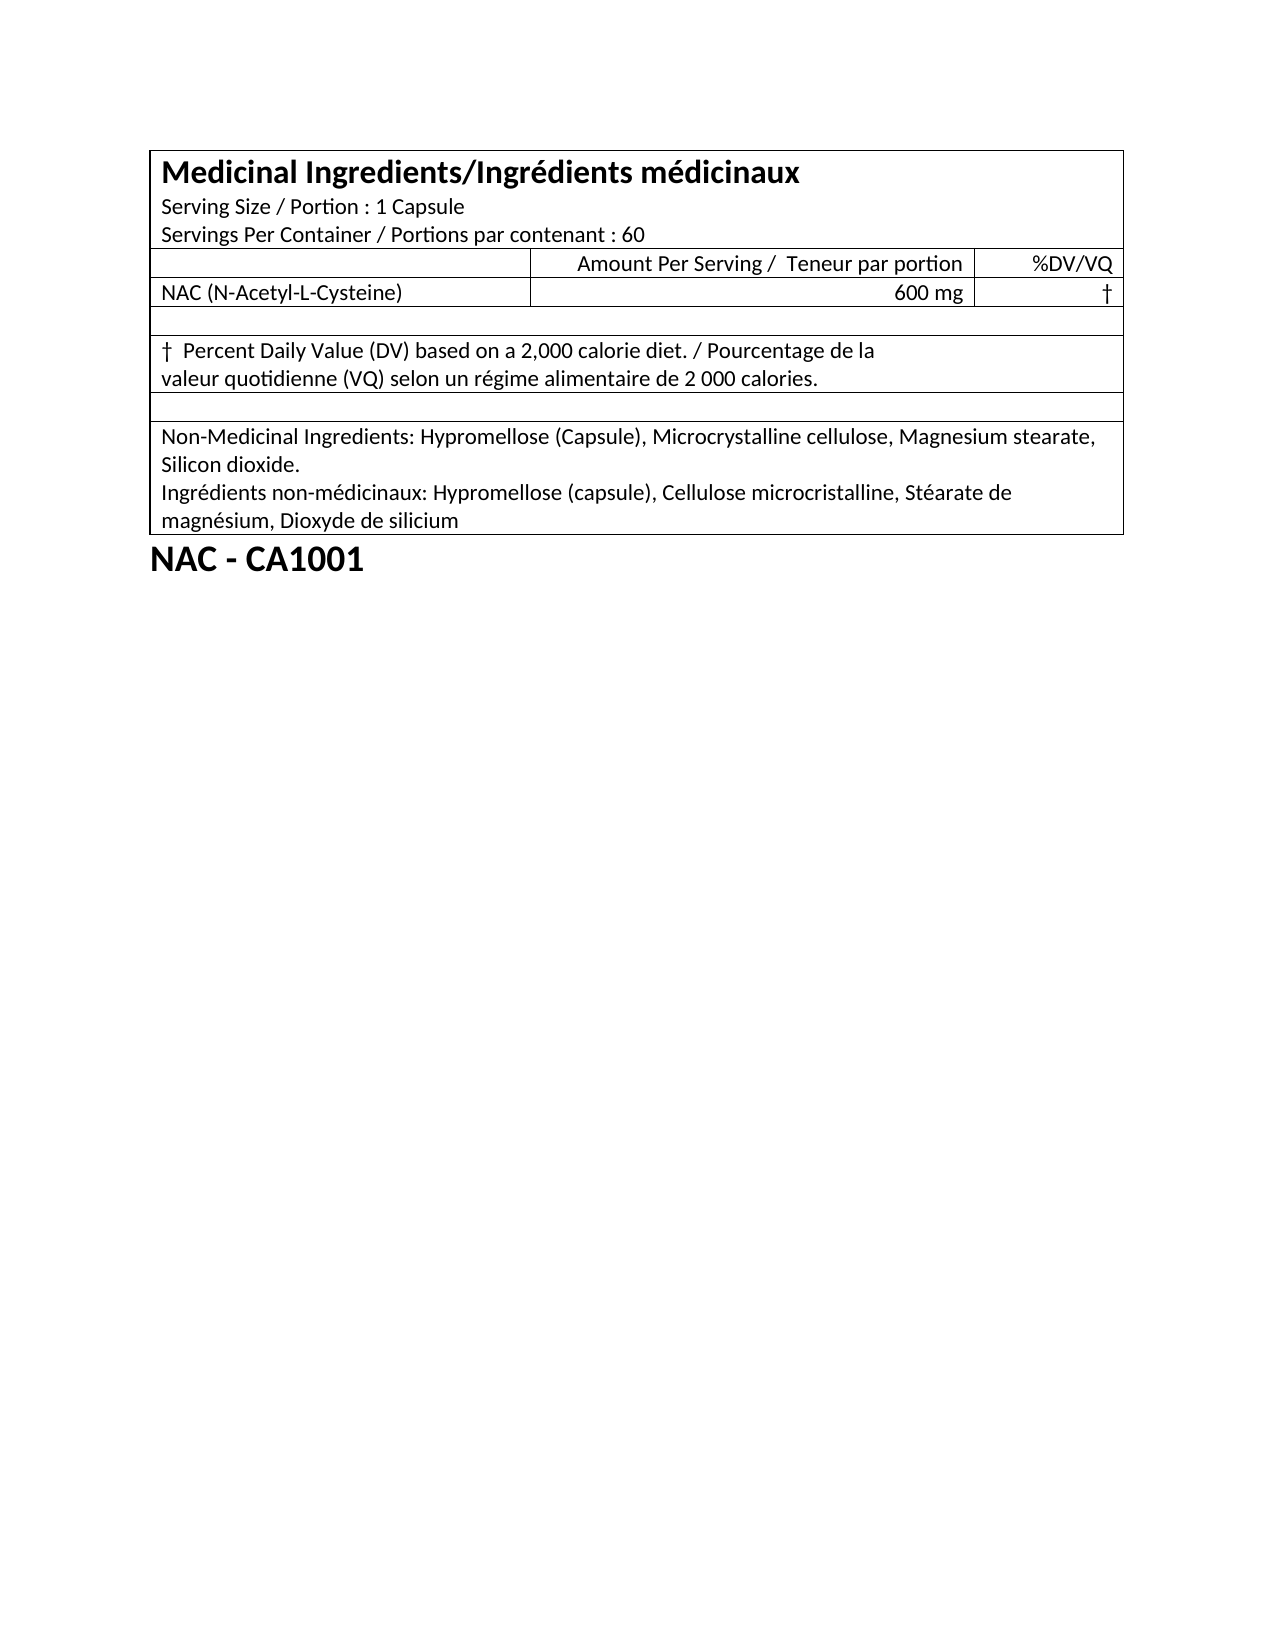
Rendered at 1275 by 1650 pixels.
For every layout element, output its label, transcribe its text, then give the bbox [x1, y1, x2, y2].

table_header Medicinal Ingredients/Ingrédients médicinaux Serving Size / Portion : 1 Capsule Servings Per Container / Portions par contenant : 60 [151, 151, 1123, 248]
table_cell [151, 307, 1123, 335]
table_cell %DV/VQ [975, 249, 1123, 277]
text NAC - CA1001 [150, 535, 1125, 581]
table_cell † Percent Daily Value (DV) based on a 2,000 calorie diet. / Pourcentage de la valeur quotidienne (VQ) selon un régime alimentaire de 2 000 calories. [151, 336, 1123, 392]
table_cell Amount Per Serving / Teneur par portion [531, 249, 974, 277]
table_cell Non-Medicinal Ingredients: Hypromellose (Capsule), Microcrystalline cellulose, Magnesium stearate, Silicon dioxide. Ingrédients non-médicinaux: Hypromellose (capsule), Cellulose microcristalline, Stéarate de magnésium, Dioxyde de silicium [151, 422, 1123, 534]
table_cell [151, 393, 1123, 421]
table_cell [151, 249, 530, 277]
table_cell NAC (N-Acetyl-L-Cysteine) [151, 278, 530, 306]
table_cell † [975, 278, 1123, 306]
table_cell 600 mg [531, 278, 974, 306]
